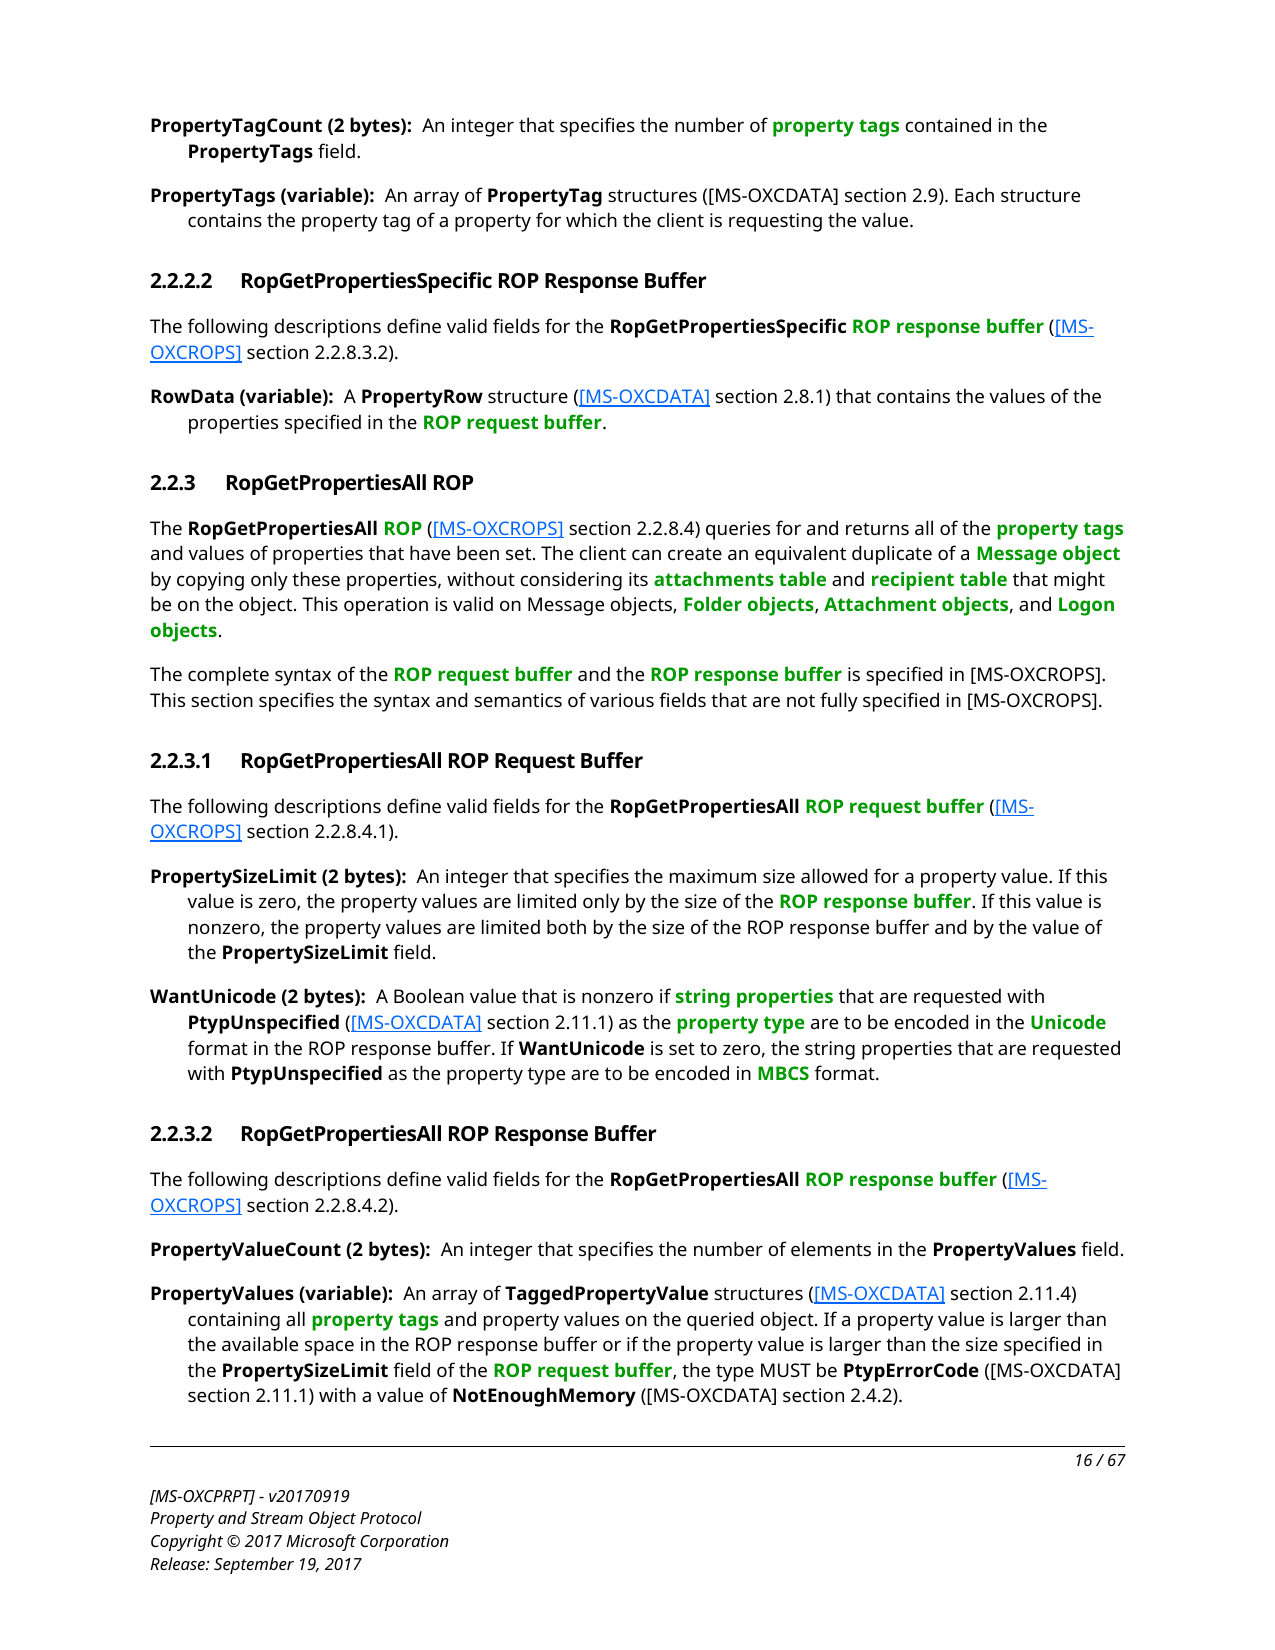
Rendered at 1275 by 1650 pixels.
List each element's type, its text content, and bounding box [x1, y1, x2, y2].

text PropertyValueCount (2 bytes): An integer that specifies the number of elements in the PropertyValues field. [150, 1236, 1125, 1262]
text PropertyValues (variable): An array of TaggedPropertyValue structures ([MS-OXCDATA] section 2.11.4) containing all property tags and property values on the queried object. If a property value is larger than the available space in the ROP response buffer or if the property value is larger than the size specified in the PropertySizeLimit field of the ROP request buffer, the type MUST be PtypErrorCode ([MS-OXCDATA] section 2.11.1) with a value of NotEnoughMemory ([MS-OXCDATA] section 2.4.2). [150, 1280, 1125, 1408]
text WantUnicode (2 bytes): A Boolean value that is nonzero if string properties that are requested with PtypUnspecified ([MS-OXCDATA] section 2.11.1) as the property type are to be encoded in the Unicode format in the ROP response buffer. If WantUnicode is set to zero, the string properties that are requested with PtypUnspecified as the property type are to be encoded in MBCS format. [150, 984, 1125, 1086]
text The following descriptions define valid fields for the RopGetPropertiesAll ROP request buffer ([MS-OXCROPS] section 2.2.8.4.1). [150, 793, 1125, 844]
text The complete syntax of the ROP request buffer and the ROP response buffer is specified in [MS-OXCROPS]. This section specifies the syntax and semantics of various fields that are not fully specified in [MS-OXCROPS]. [150, 662, 1125, 713]
text RowData (variable): A PropertyRow structure ([MS-OXCDATA] section 2.8.1) that contains the values of the properties specified in the ROP request buffer. [150, 384, 1125, 435]
subtitle RopGetPropertiesSpecific ROP Response Buffer [150, 267, 1125, 295]
text PropertySizeLimit (2 bytes): An integer that specifies the maximum size allowed for a property value. If this value is zero, the property values are limited only by the size of the ROP response buffer. If this value is nonzero, the property values are limited both by the size of the ROP response buffer and by the value of the PropertySizeLimit field. [150, 863, 1125, 965]
text The following descriptions define valid fields for the RopGetPropertiesAll ROP response buffer ([MS-OXCROPS] section 2.2.8.4.2). [150, 1166, 1125, 1217]
subtitle RopGetPropertiesAll ROP [150, 468, 1125, 496]
text PropertyTagCount (2 bytes): An integer that specifies the number of property tags contained in the PropertyTags field. [150, 112, 1125, 163]
subtitle RopGetPropertiesAll ROP Request Buffer [150, 746, 1125, 774]
text The following descriptions define valid fields for the RopGetPropertiesSpecific ROP response buffer ([MS-OXCROPS] section 2.2.8.3.2). [150, 314, 1125, 365]
text PropertyTags (variable): An array of PropertyTag structures ([MS-OXCDATA] section 2.9). Each structure contains the property tag of a property for which the client is requesting the value. [150, 182, 1125, 233]
text The RopGetPropertiesAll ROP ([MS-OXCROPS] section 2.2.8.4) queries for and returns all of the property tags and values of properties that have been set. The client can create an equivalent duplicate of a Message object by copying only these properties, without considering its attachments table and recipient table that might be on the object. This operation is valid on Message objects, Folder objects, Attachment objects, and Logon objects. [150, 515, 1125, 643]
subtitle RopGetPropertiesAll ROP Response Buffer [150, 1119, 1125, 1148]
